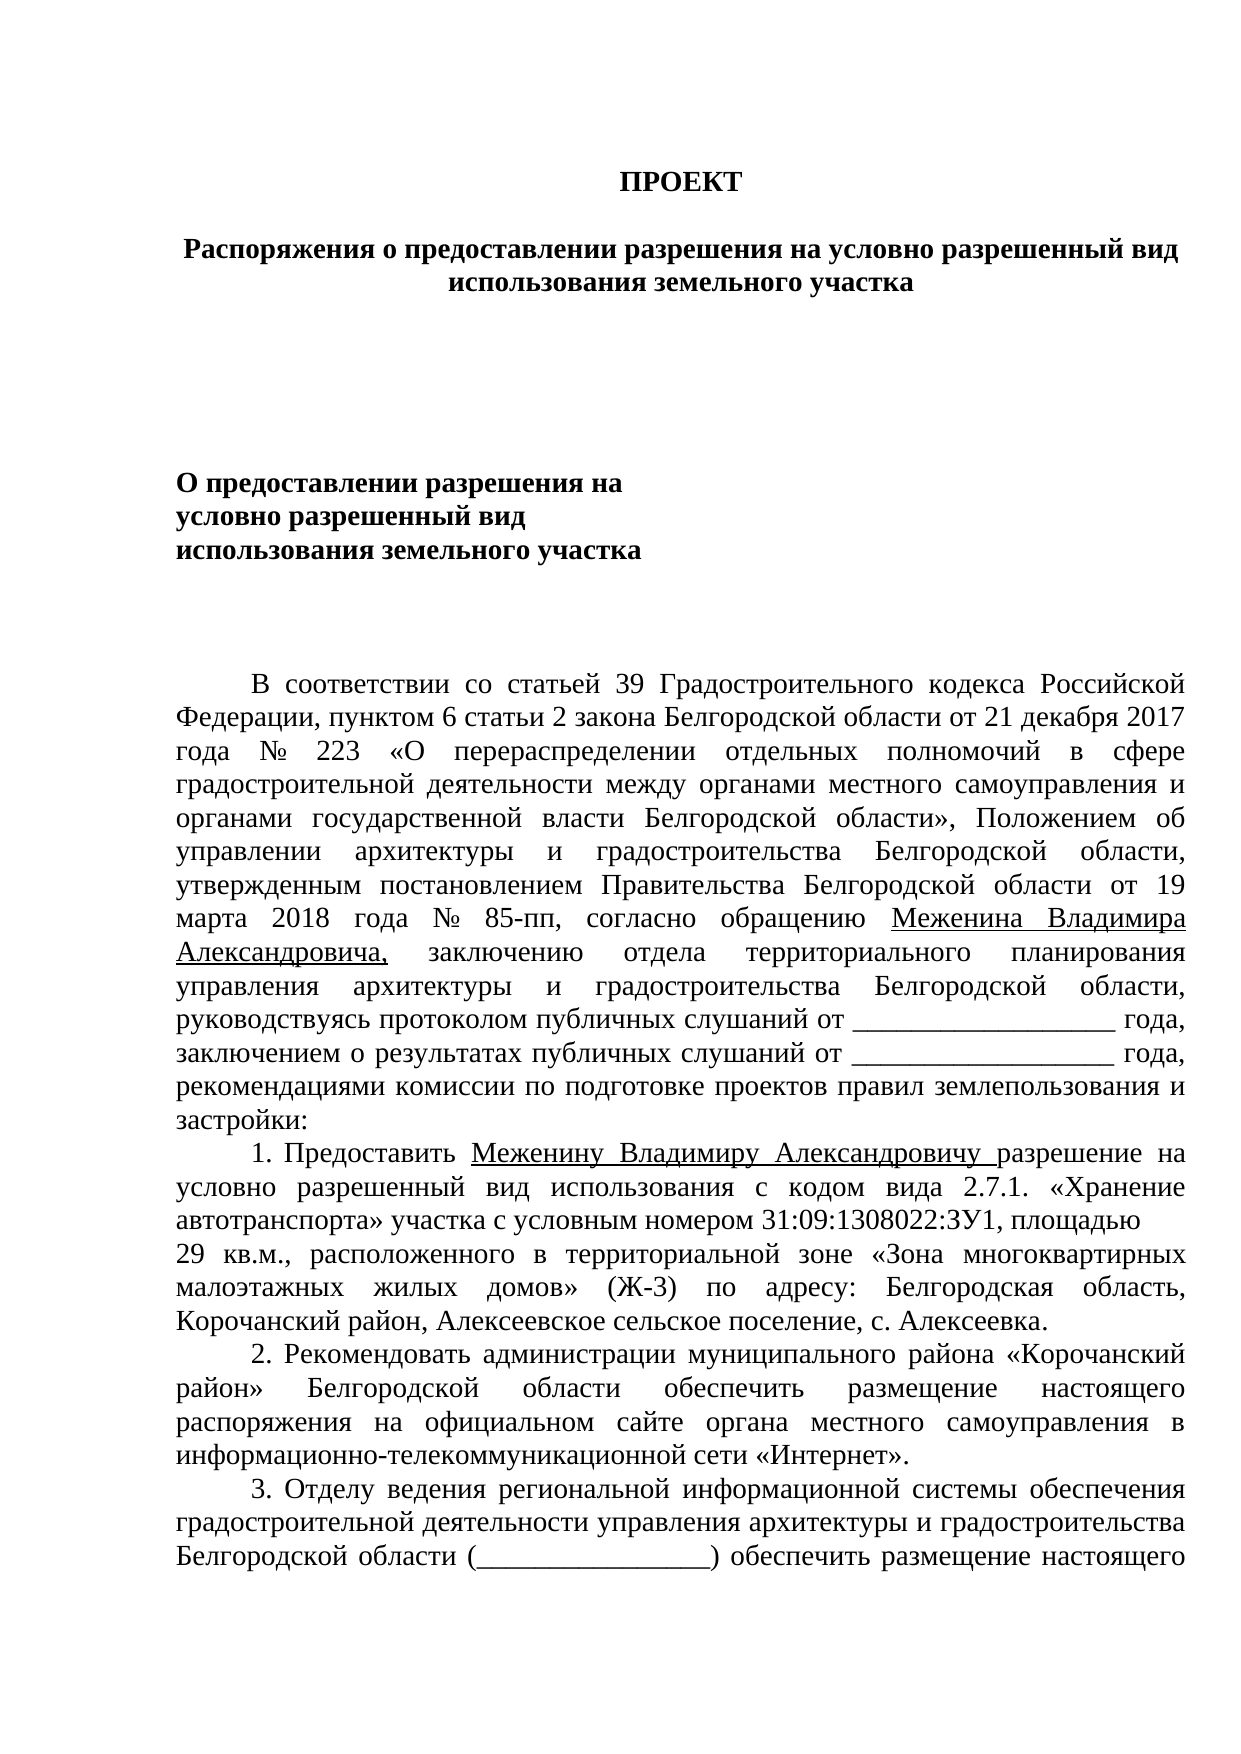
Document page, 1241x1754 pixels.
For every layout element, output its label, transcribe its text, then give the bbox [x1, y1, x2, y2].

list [176, 1471, 1186, 1571]
text Распоряжения о предоставлении разрешения на условно разрешенный вид использования земельного участка [176, 231, 1186, 298]
text ПРОЕКТ [176, 164, 1186, 197]
text В соответствии со статьей 39 Градостроительного кодекса Российской Федерации, пунктом 6 статьи 2 закона Белгородской области от 21 декабря 2017 года № 223 «О перераспределении отдельных полномочий в сфере градостроительной деятельности между органами местного самоуправления и органами государственной власти Белгородской области», Положением об управлении архитектуры и градостроительства Белгородской области, утвержденным постановлением Правительства Белгородской области от 19 марта 2018 года № 85-пп, согласно обращению Меженина Владимира Александровича, заключению отдела территориального планирования управления архитектуры и градостроительства Белгородской области, руководствуясь протоколом публичных слушаний от __________________ года, заключением о результатах публичных слушаний от __________________ года, рекомендациями комиссии по подготовке проектов правил землепользования и застройки: [176, 666, 1186, 1135]
list Предоставить Меженину Владимиру Александровичу разрешение на условно разрешенный вид использования с кодом вида 2.7.1. «Хранение автотранспорта» участка с условным номером 31:09:1308022:ЗУ1, площадью 29 кв.м., расположенного в территориальной зоне «Зона многоквартирных малоэтажных жилых домов» (Ж-3) по адресу: Белгородская область, Корочанский район, Алексеевское сельское поселение, с. Алексеевка. [176, 1135, 1186, 1337]
text О предоставлении разрешения на условно разрешенный вид использования земельного участка [176, 465, 649, 566]
list Рекомендовать администрации муниципального района «Корочанский район» Белгородской области обеспечить размещение настоящего распоряжения на официальном сайте органа местного самоуправления в информационно-телекоммуникационной сети «Интернет». [176, 1337, 1186, 1471]
